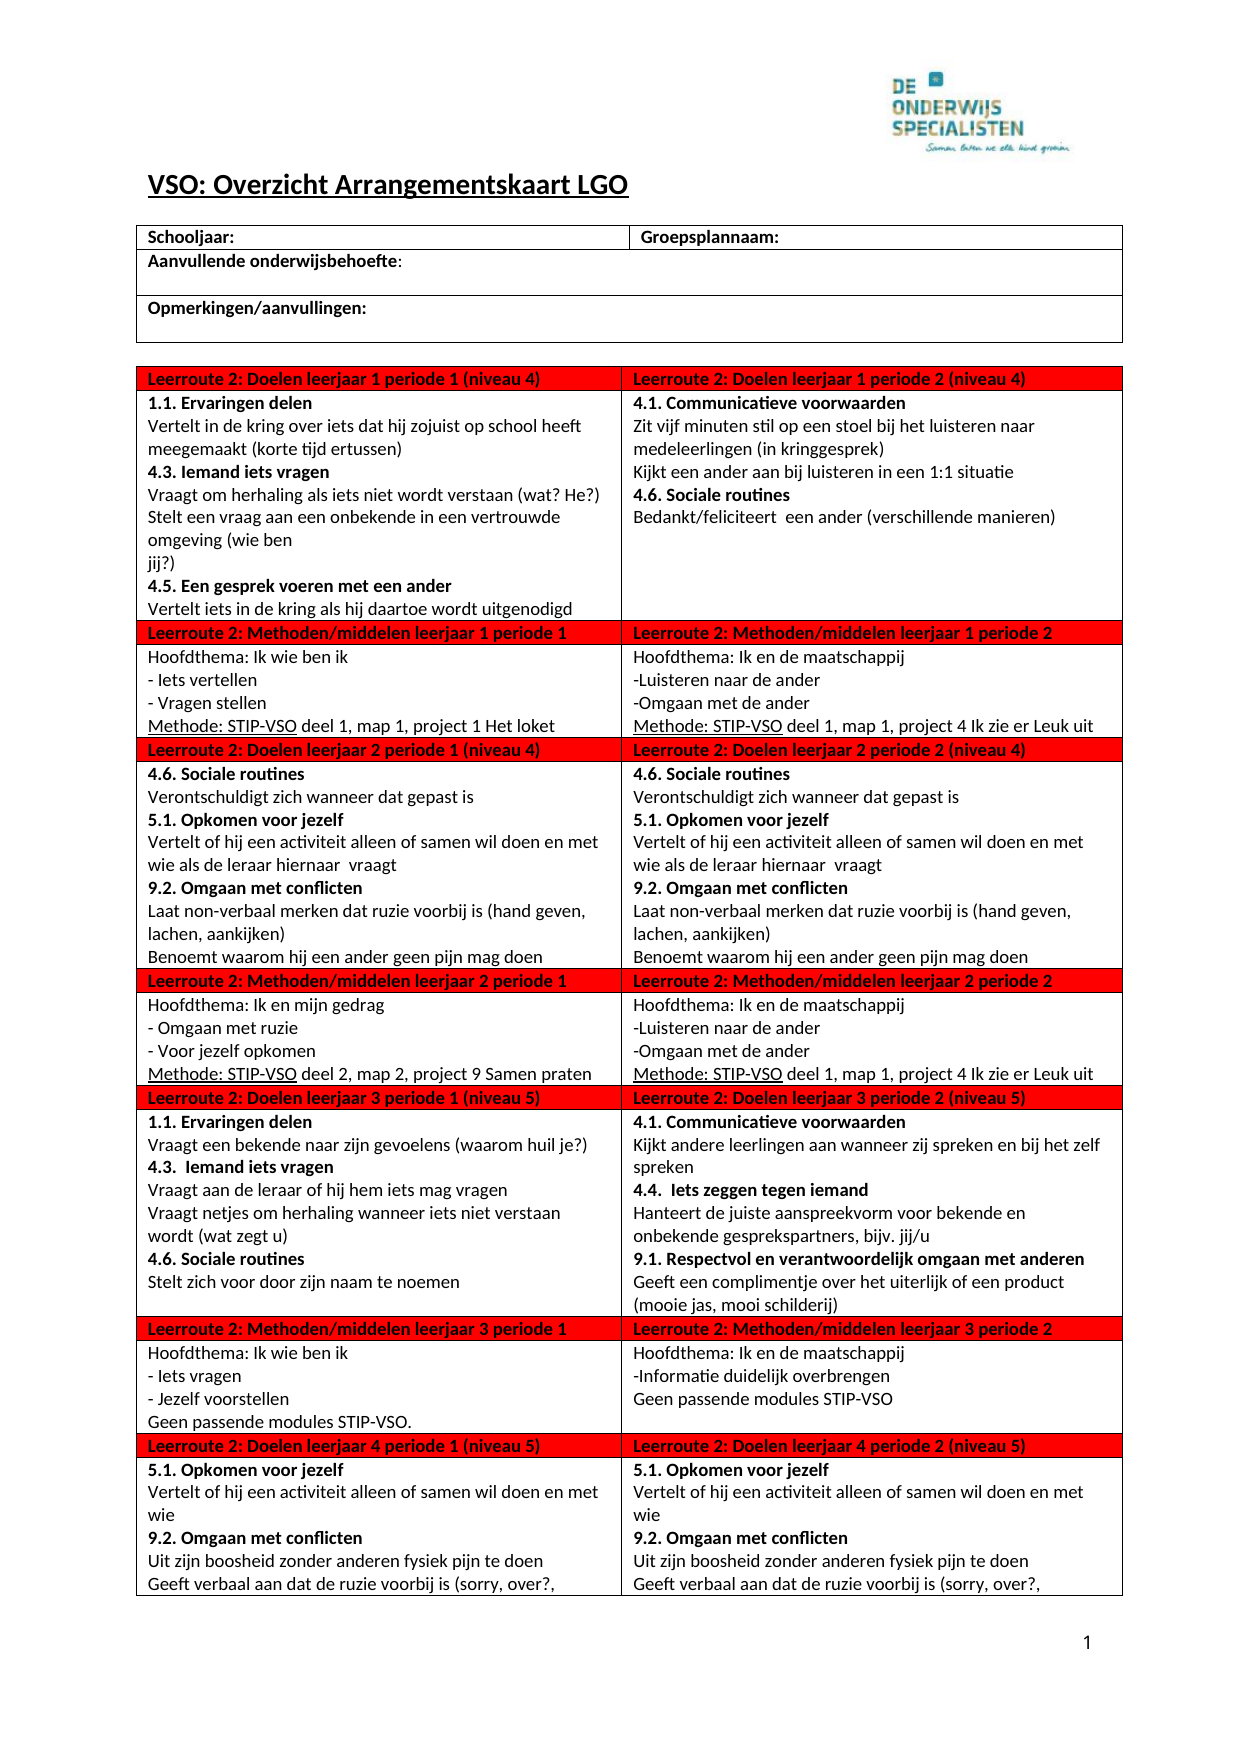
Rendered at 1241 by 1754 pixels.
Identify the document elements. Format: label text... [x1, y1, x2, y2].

table_cell Opmerkingen/aanvullingen: [137, 296, 1122, 342]
table_cell 4.1. Communicatieve voorwaarden Zit vijf minuten stil op een stoel bij het luisteren naar medeleerlingen (in kringgesprek) Kijkt een ander aan bij luisteren in een 1:1 situatie 4.6. Sociale routines Bedankt/feliciteert een ander (verschillende manieren) [622, 391, 1122, 620]
table_cell Aanvullende onderwijsbehoefte: [137, 250, 1122, 295]
table_cell Leerroute 2: Methoden/middelen leerjaar 2 periode 1 [137, 969, 621, 992]
table_cell Leerroute 2: Methoden/middelen leerjaar 1 periode 1 [137, 621, 621, 644]
table_cell Hoofdthema: Ik en de maatschappij -Informatie duidelijk overbrengen Geen passende modules STIP-VSO [622, 1341, 1122, 1433]
table_cell Leerroute 2: Methoden/middelen leerjaar 3 periode 1 [137, 1317, 621, 1340]
table_cell 4.1. Communicatieve voorwaarden Kijkt andere leerlingen aan wanneer zij spreken en bij het zelf spreken 4.4. Iets zeggen tegen iemand Hanteert de juiste aanspreekvorm voor bekende en onbekende gesprekspartners, bijv. jij/u 9.1. Respectvol en verantwoordelijk omgaan met anderen Geeft een complimentje over het uiterlijk of een product (mooie jas, mooi schilderij) [622, 1110, 1122, 1316]
table_cell Leerroute 2: Methoden/middelen leerjaar 2 periode 2 [622, 969, 1122, 992]
table_cell Leerroute 2: Doelen leerjaar 4 periode 1 (niveau 5) [137, 1434, 621, 1457]
table_cell Hoofdthema: Ik en de maatschappij -Luisteren naar de ander -Omgaan met de ander Methode: STIP-VSO deel 1, map 1, project 4 Ik zie er Leuk uit [622, 645, 1122, 737]
table_cell Hoofdthema: Ik en mijn gedrag - Omgaan met ruzie - Voor jezelf opkomen Methode: STIP-VSO deel 2, map 2, project 9 Samen praten [137, 993, 621, 1085]
table_cell Leerroute 2: Methoden/middelen leerjaar 1 periode 2 [622, 621, 1122, 644]
table_cell 4.6. Sociale routines Verontschuldigt zich wanneer dat gepast is 5.1. Opkomen voor jezelf Vertelt of hij een activiteit alleen of samen wil doen en met wie als de leraar hiernaar vraagt 9.2. Omgaan met conflicten Laat non-verbaal merken dat ruzie voorbij is (hand geven, lachen, aankijken) Benoemt waarom hij een ander geen pijn mag doen [137, 762, 621, 968]
table_header Leerroute 2: Doelen leerjaar 1 periode 2 (niveau 4) [622, 367, 1122, 390]
table_header Groepsplannaam: [630, 226, 1122, 248]
table_cell Hoofdthema: Ik en de maatschappij -Luisteren naar de ander -Omgaan met de ander Methode: STIP-VSO deel 1, map 1, project 4 Ik zie er Leuk uit [622, 993, 1122, 1085]
table_cell Leerroute 2: Methoden/middelen leerjaar 3 periode 2 [622, 1317, 1122, 1340]
picture [869, 59, 1093, 166]
table_cell 4.6. Sociale routines Verontschuldigt zich wanneer dat gepast is 5.1. Opkomen voor jezelf Vertelt of hij een activiteit alleen of samen wil doen en met wie als de leraar hiernaar vraagt 9.2. Omgaan met conflicten Laat non-verbaal merken dat ruzie voorbij is (hand geven, lachen, aankijken) Benoemt waarom hij een ander geen pijn mag doen [622, 762, 1122, 968]
table_cell Leerroute 2: Doelen leerjaar 2 periode 1 (niveau 4) [137, 738, 621, 761]
table_cell Hoofdthema: Ik wie ben ik - Iets vragen - Jezelf voorstellen Geen passende modules STIP-VSO. [137, 1341, 621, 1433]
table_cell Leerroute 2: Doelen leerjaar 2 periode 2 (niveau 4) [622, 738, 1122, 761]
table_header Leerroute 2: Doelen leerjaar 1 periode 1 (niveau 4) [137, 367, 621, 390]
table_cell Leerroute 2: Doelen leerjaar 4 periode 2 (niveau 5) [622, 1434, 1122, 1457]
table_cell 1.1. Ervaringen delen Vraagt een bekende naar zijn gevoelens (waarom huil je?) 4.3. Iemand iets vragen Vraagt aan de leraar of hij hem iets mag vragen Vraagt netjes om herhaling wanneer iets niet verstaan wordt (wat zegt u) 4.6. Sociale routines Stelt zich voor door zijn naam te noemen [137, 1110, 621, 1316]
table_cell 1.1. Ervaringen delen Vertelt in de kring over iets dat hij zojuist op school heeft meegemaakt (korte tijd ertussen) 4.3. Iemand iets vragen Vraagt om herhaling als iets niet wordt verstaan (wat? He?) Stelt een vraag aan een onbekende in een vertrouwde omgeving (wie ben jij?) 4.5. Een gesprek voeren met een ander Vertelt iets in de kring als hij daartoe wordt uitgenodigd [137, 391, 621, 620]
table_cell Leerroute 2: Doelen leerjaar 3 periode 2 (niveau 5) [622, 1086, 1122, 1109]
table_cell Hoofdthema: Ik wie ben ik - Iets vertellen - Vragen stellen Methode: STIP-VSO deel 1, map 1, project 1 Het loket [137, 645, 621, 737]
table_header Schooljaar: [137, 226, 629, 248]
text VSO: Overzicht Arrangementskaart LGO [148, 166, 1093, 202]
table_cell Leerroute 2: Doelen leerjaar 3 periode 1 (niveau 5) [137, 1086, 621, 1109]
